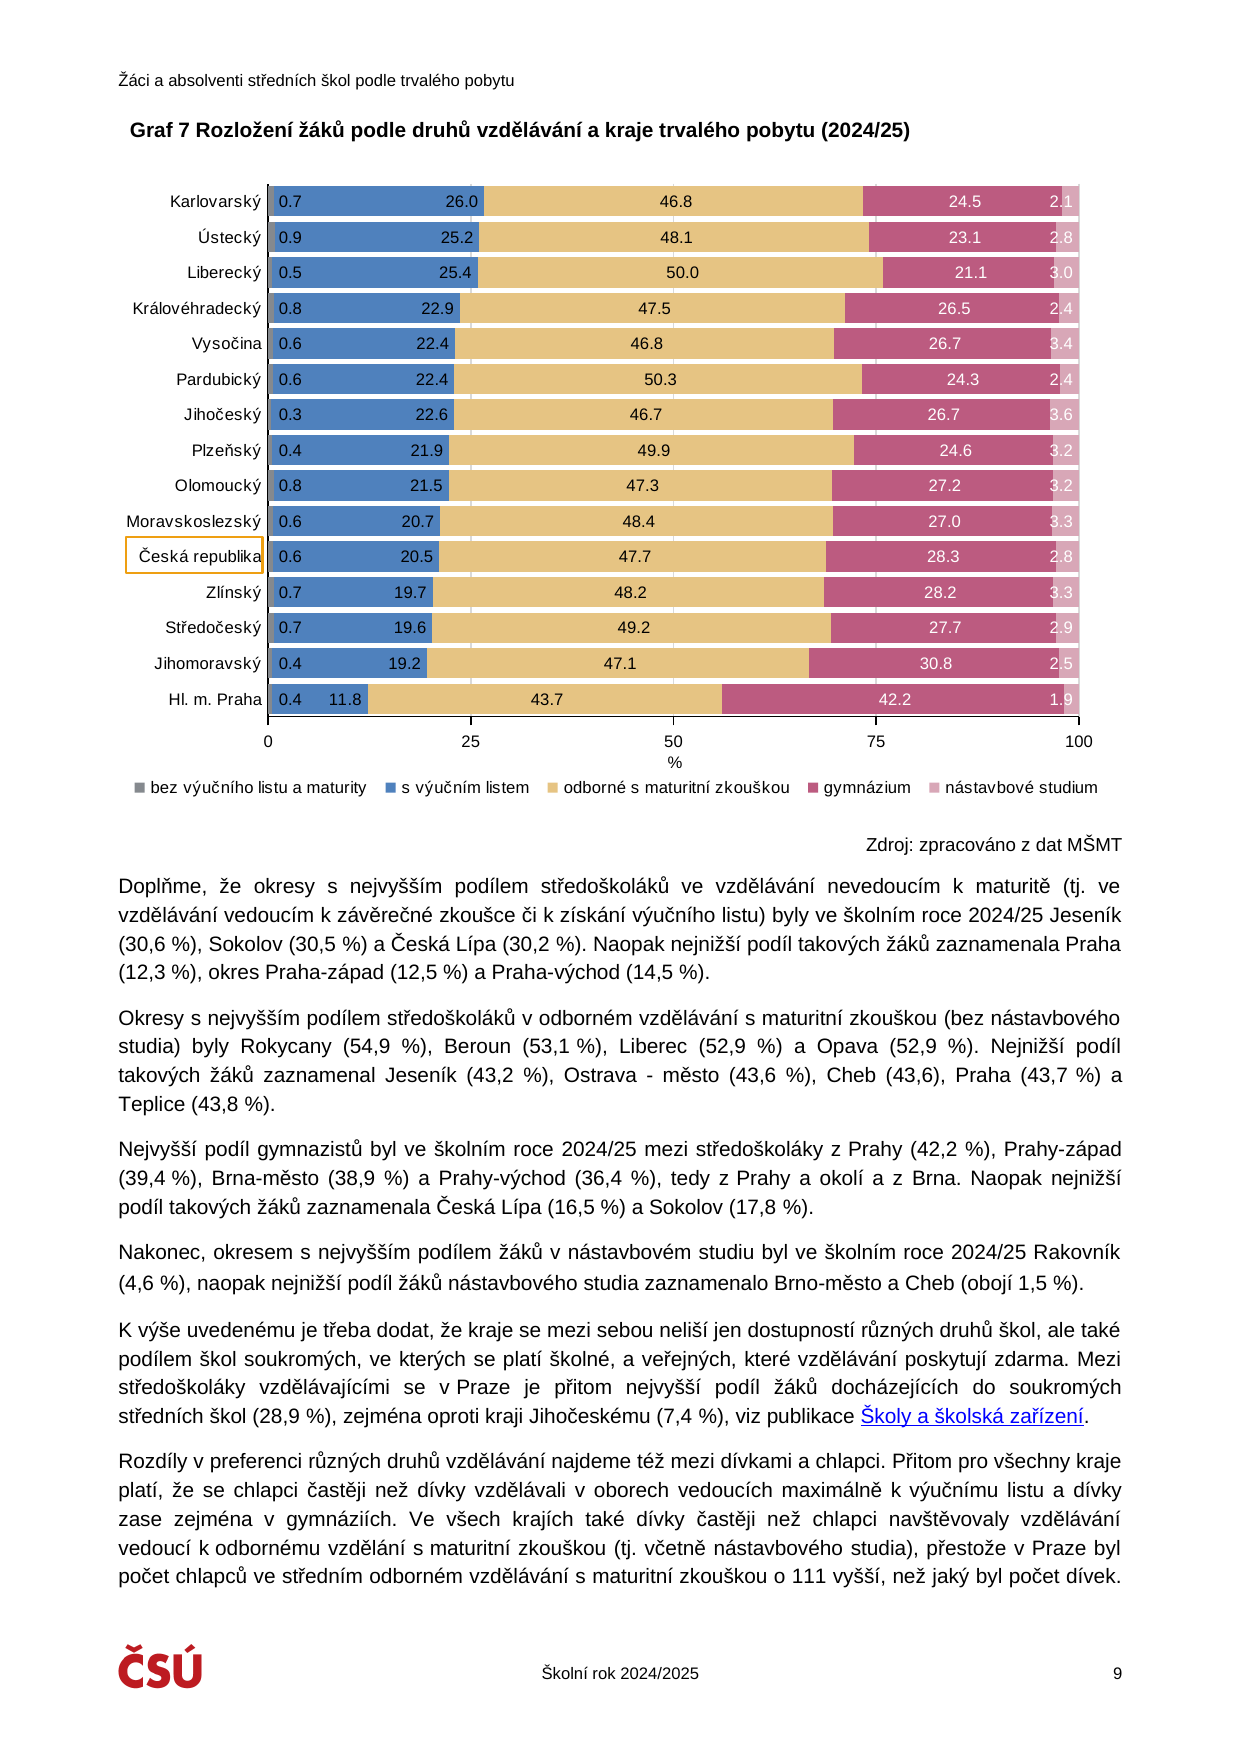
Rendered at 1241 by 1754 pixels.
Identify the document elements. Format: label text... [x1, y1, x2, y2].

text Nejvyšší podíl gymnazistů byl ve školním roce 2024/25 mezi středoškoláky z Prahy (42,2 %), Prahy-západ (39,4 %), Brna-město (38,9 %) a Prahy-východ (36,4 %), tedy z Prahy a okolí a z Brna. Naopak nejnižší podíl takových žáků zaznamenala Česká Lípa (16,5 %) a Sokolov (17,8 %). [118, 1137, 1122, 1219]
text K výše uvedenému je třeba dodat, že kraje se mezi sebou neliší jen dostupností různých druhů škol, ale také podílem škol soukromých, ve kterých se platí školné, a veřejných, které vzdělávání poskytují zdarma. Mezi středoškoláky vzdělávajícími se v Praze je přitom nejvyšší podíl žáků docházejících do soukromých středních škol (28,9 %), zejména oproti kraji Jihočeskému (7,4 %), viz publikace Školy a školská zařízení. [118, 1318, 1122, 1428]
text Graf 7 Rozložení žáků podle druhů vzdělávání a kraje trvalého pobytu (2024/25) [118, 118, 1122, 142]
picture [118, 1643, 202, 1689]
text Zdroj: zpracováno z dat MŠMT [118, 834, 1122, 856]
text Okresy s nejvyšším podílem středoškoláků v odborném vzdělávání s maturitní zkouškou (bez nástavbového studia) byly Rokycany (54,9 %), Beroun (53,1 %), Liberec (52,9 %) a Opava (52,9 %). Nejnižší podíl takových žáků zaznamenal Jeseník (43,2 %), Ostrava - město (43,6 %), Cheb (43,6), Praha (43,7 %) a Teplice (43,8 %). [118, 1006, 1122, 1116]
text Nakonec, okresem s nejvyšším podílem žáků v nástavbovém studiu byl ve školním roce 2024/25 Rakovník (4,6 %), naopak nejnižší podíl žáků nástavbového studia zaznamenalo Brno-město a Cheb (obojí 1,5 %). [118, 1240, 1122, 1296]
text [118, 1449, 1122, 1588]
text Doplňme, že okresy s nejvyšším podílem středoškoláků ve vzdělávání nevedoucím k maturitě (tj. ve vzdělávání vedoucím k závěrečné zkoušce či k získání výučního listu) byly ve školním roce 2024/25 Jeseník (30,6 %), Sokolov (30,5 %) a Česká Lípa (30,2 %). Naopak nejnižší podíl takových žáků zaznamenala Praha (12,3 %), okres Praha-západ (12,5 %) a Praha-východ (14,5 %). [118, 874, 1122, 984]
